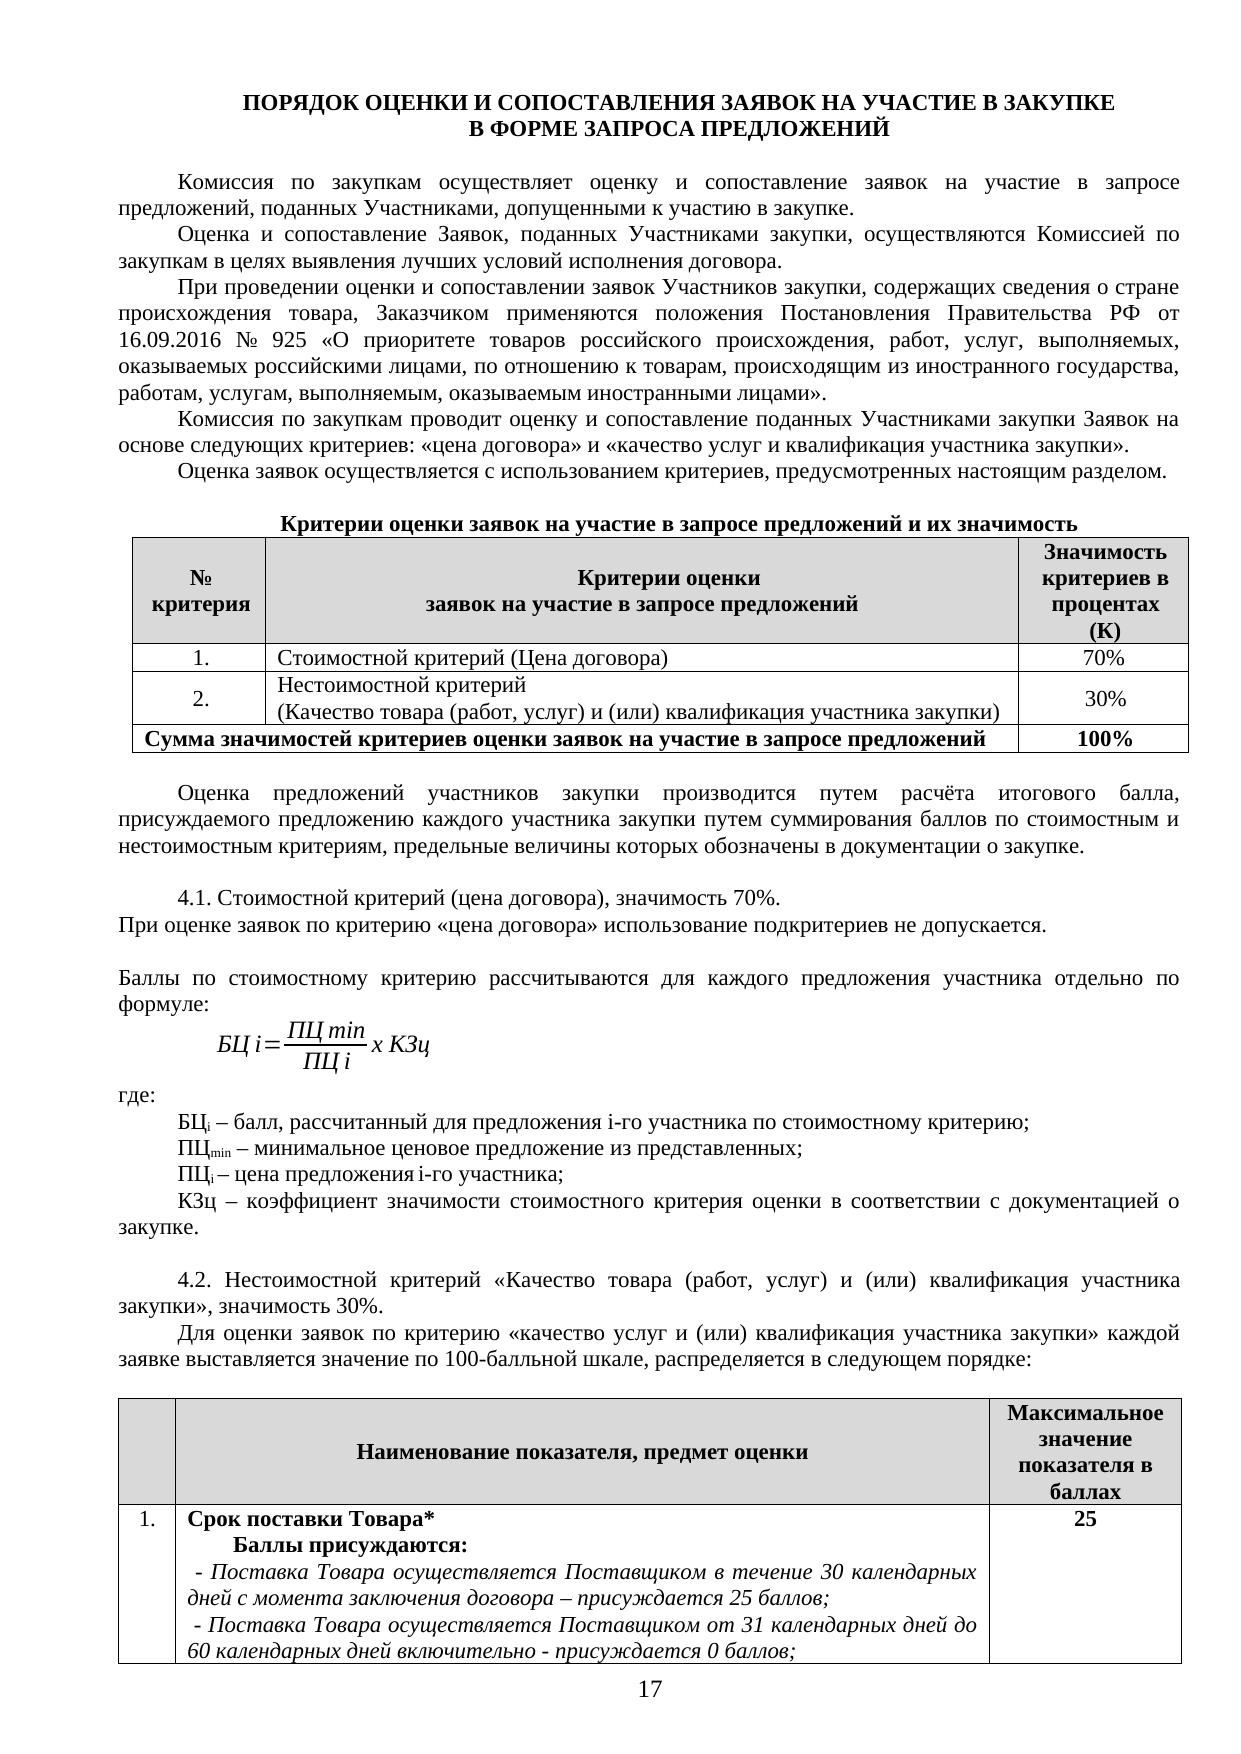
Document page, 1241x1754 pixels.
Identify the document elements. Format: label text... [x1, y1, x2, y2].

text В ФОРМЕ ЗАПРОСА ПРЕДЛОЖЕНИЙ [118, 115, 1181, 141]
text 4.1. Стоимостной критерий (цена договора), значимость 70%. [118, 884, 1181, 911]
text Критерии оценки заявок на участие в запросе предложений и их значимость [118, 510, 1181, 537]
text ПЦmin – минимальное ценовое предложение из представленных; [118, 1134, 1181, 1161]
text Для оценки заявок по критерию «качество услуг и (или) квалификация участника закупки» каждой заявке выставляется значение по 100-балльной шкале, распределяется в следующем порядке: [118, 1319, 1181, 1371]
text КЗц – коэффициент значимости стоимостного критерия оценки в соответствии с документацией о закупке. [118, 1187, 1181, 1239]
table_cell 2. [133, 672, 265, 724]
text Комиссия по закупкам осуществляет оценку и сопоставление заявок на участие в запросе предложений, поданных Участниками, допущенными к участию в закупке. [118, 168, 1181, 220]
text Комиссия по закупкам проводит оценку и сопоставление поданных Участниками закупки Заявок на основе следующих критериев: «цена договора» и «качество услуг и квалификация участника закупки». [118, 405, 1181, 458]
table_header Критерии оценки заявок на участие в запросе предложений [266, 538, 1018, 643]
table_header Наименование показателя, предмет оценки [176, 1399, 989, 1504]
table_cell 30% [1019, 672, 1188, 724]
text БЦi – балл, рассчитанный для предложения i-го участника по стоимостному критерию; [118, 1108, 1181, 1134]
table_header № критерия [133, 538, 265, 643]
text Баллы по стоимостному критерию рассчитываются для каждого предложения участника отдельно по формуле: [118, 963, 1181, 1016]
table_header [119, 1399, 175, 1504]
table_header Максимальное значение показателя в баллах [990, 1399, 1181, 1504]
table_cell 1. [133, 644, 265, 671]
text ПЦi – цена предложения i-го участника; [118, 1161, 1181, 1187]
table_header Значимость критериев в процентах (К) [1019, 538, 1188, 643]
text ПОРЯДОК ОЦЕНКИ И СОПОСТАВЛЕНИЯ ЗАЯВОК НА УЧАСТИЕ В ЗАКУПКЕ [118, 89, 1181, 115]
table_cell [176, 1505, 989, 1663]
table_cell Стоимостной критерий (Цена договора) [266, 644, 1018, 671]
table_cell 100% [1019, 725, 1188, 752]
text Оценка и сопоставление Заявок, поданных Участниками закупки, осуществляются Комиссией по закупкам в целях выявления лучших условий исполнения договора. [118, 220, 1181, 273]
text При оценке заявок по критерию «цена договора» использование подкритериев не допускается. [118, 911, 1181, 937]
text При проведении оценки и сопоставлении заявок Участников закупки, содержащих сведения о стране происхождения товара, Заказчиком применяются положения Постановления Правительства РФ от 16.09.2016 № 925 «О приоритете товаров российского происхождения, работ, услуг, выполняемых, оказываемых российскими лицами, по отношению к товарам, происходящим из иностранного государства, работам, услугам, выполняемым, оказываемым иностранными лицами». [118, 273, 1181, 405]
table_cell 1. [119, 1505, 175, 1663]
table_cell Нестоимостной критерий (Качество товара (работ, услуг) и (или) квалификация участника закупки) [526, 672, 1018, 724]
text 4.2. Нестоимостной критерий «Качество товара (работ, услуг) и (или) квалификация участника закупки», значимость 30%. [118, 1266, 1181, 1319]
table_cell Сумма значимостей критериев оценки заявок на участие в запросе предложений [133, 725, 1018, 752]
text где: [118, 1081, 1181, 1108]
text Оценка предложений участников закупки производится путем расчёта итогового балла, присуждаемого предложению каждого участника закупки путем суммирования баллов по стоимостным и нестоимостным критериям, предельные величины которых обозначены в документации о закупке. [118, 779, 1181, 858]
text Оценка заявок осуществляется с использованием критериев, предусмотренных настоящим разделом. [118, 458, 1181, 484]
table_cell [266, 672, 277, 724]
table_cell 70% [1019, 644, 1188, 671]
table_cell 25 [990, 1505, 1181, 1663]
